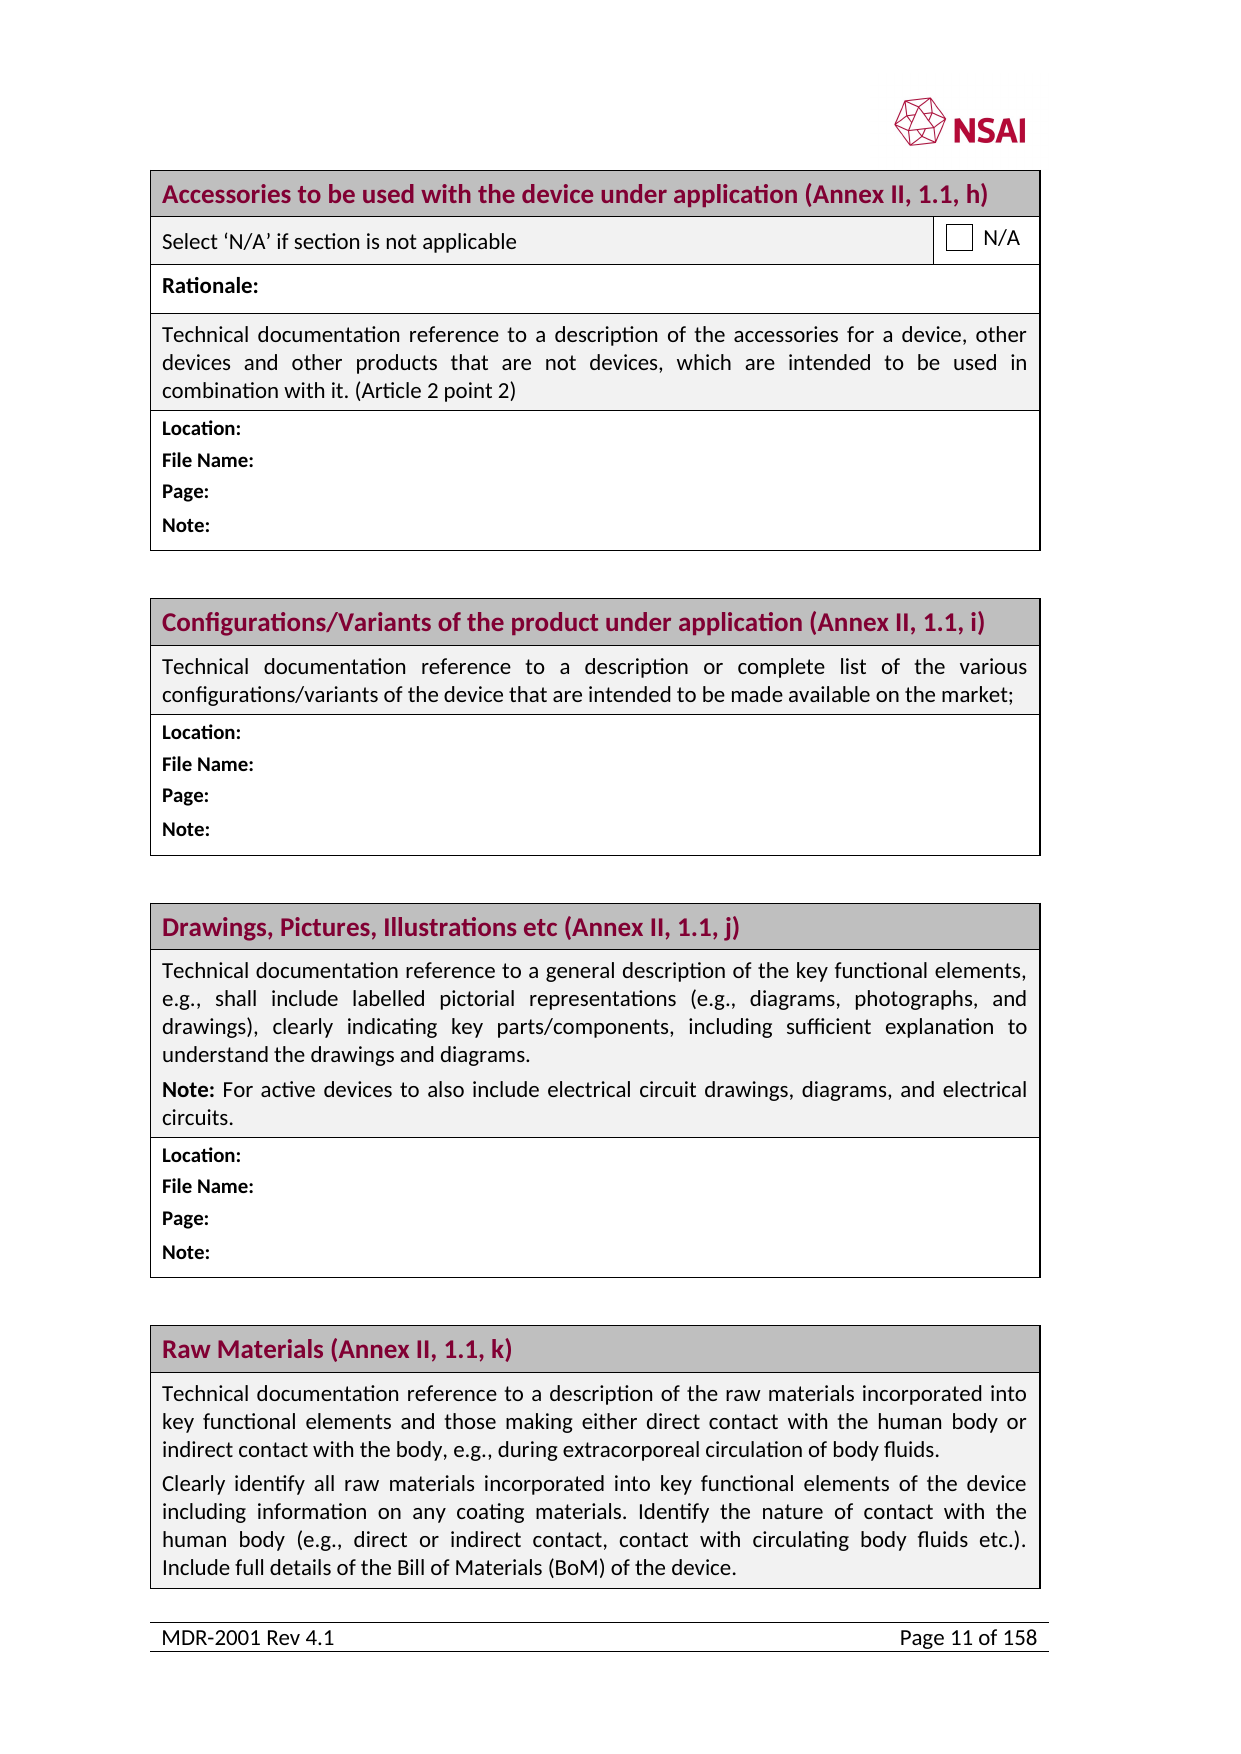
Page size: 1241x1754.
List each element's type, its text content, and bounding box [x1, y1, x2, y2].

table_cell Technical documentation reference to a description of the raw materials incorporated into key functional elements and those making either direct contact with the human body or indirect contact with the body, e.g., during extracorporeal circulation of body fluids. Clearly identify all raw materials incorporated into key functional elements of the device including information on any coating materials. Identify the nature of contact with the human body (e.g., direct or indirect contact, contact with circulating body fluids etc.). Include full details of the Bill of Materials (BoM) of the device. [151, 1373, 1039, 1588]
table_header Configurations/Variants of the product under application (Annex II, 1.1, i) [151, 599, 1039, 645]
picture [870, 73, 1049, 170]
table_header Accessories to be used with the device under application (Annex II, 1.1, h) [151, 171, 1039, 216]
table_cell Technical documentation reference to a general description of the key functional elements, e.g., shall include labelled pictorial representations (e.g., diagrams, photographs, and drawings), clearly indicating key parts/components, including sufficient explanation to understand the drawings and diagrams. Note: For active devices to also include electrical circuit drawings, diagrams, and electrical circuits. [151, 950, 1039, 1137]
table_cell N/A [934, 217, 1039, 264]
table_cell Rationale: [151, 265, 1039, 312]
table_cell Technical documentation reference to a description of the accessories for a device, other devices and other products that are not devices, which are intended to be used in combination with it. (Article 2 point 2) [151, 314, 1039, 410]
table_cell Select ‘N/A’ if section is not applicable [151, 217, 933, 264]
table_cell Location: File Name: Page: Note: [151, 1138, 1039, 1277]
table_header Drawings, Pictures, Illustrations etc (Annex II, 1.1, j) [151, 904, 1039, 949]
table_cell Technical documentation reference to a description or complete list of the various configurations/variants of the device that are intended to be made available on the market; [151, 646, 1039, 714]
table_header Raw Materials (Annex II, 1.1, k) [151, 1326, 1039, 1372]
table_cell Location: File Name: Page: Note: [151, 715, 1039, 854]
table_cell Location: File Name: Page: Note: [151, 411, 1039, 550]
